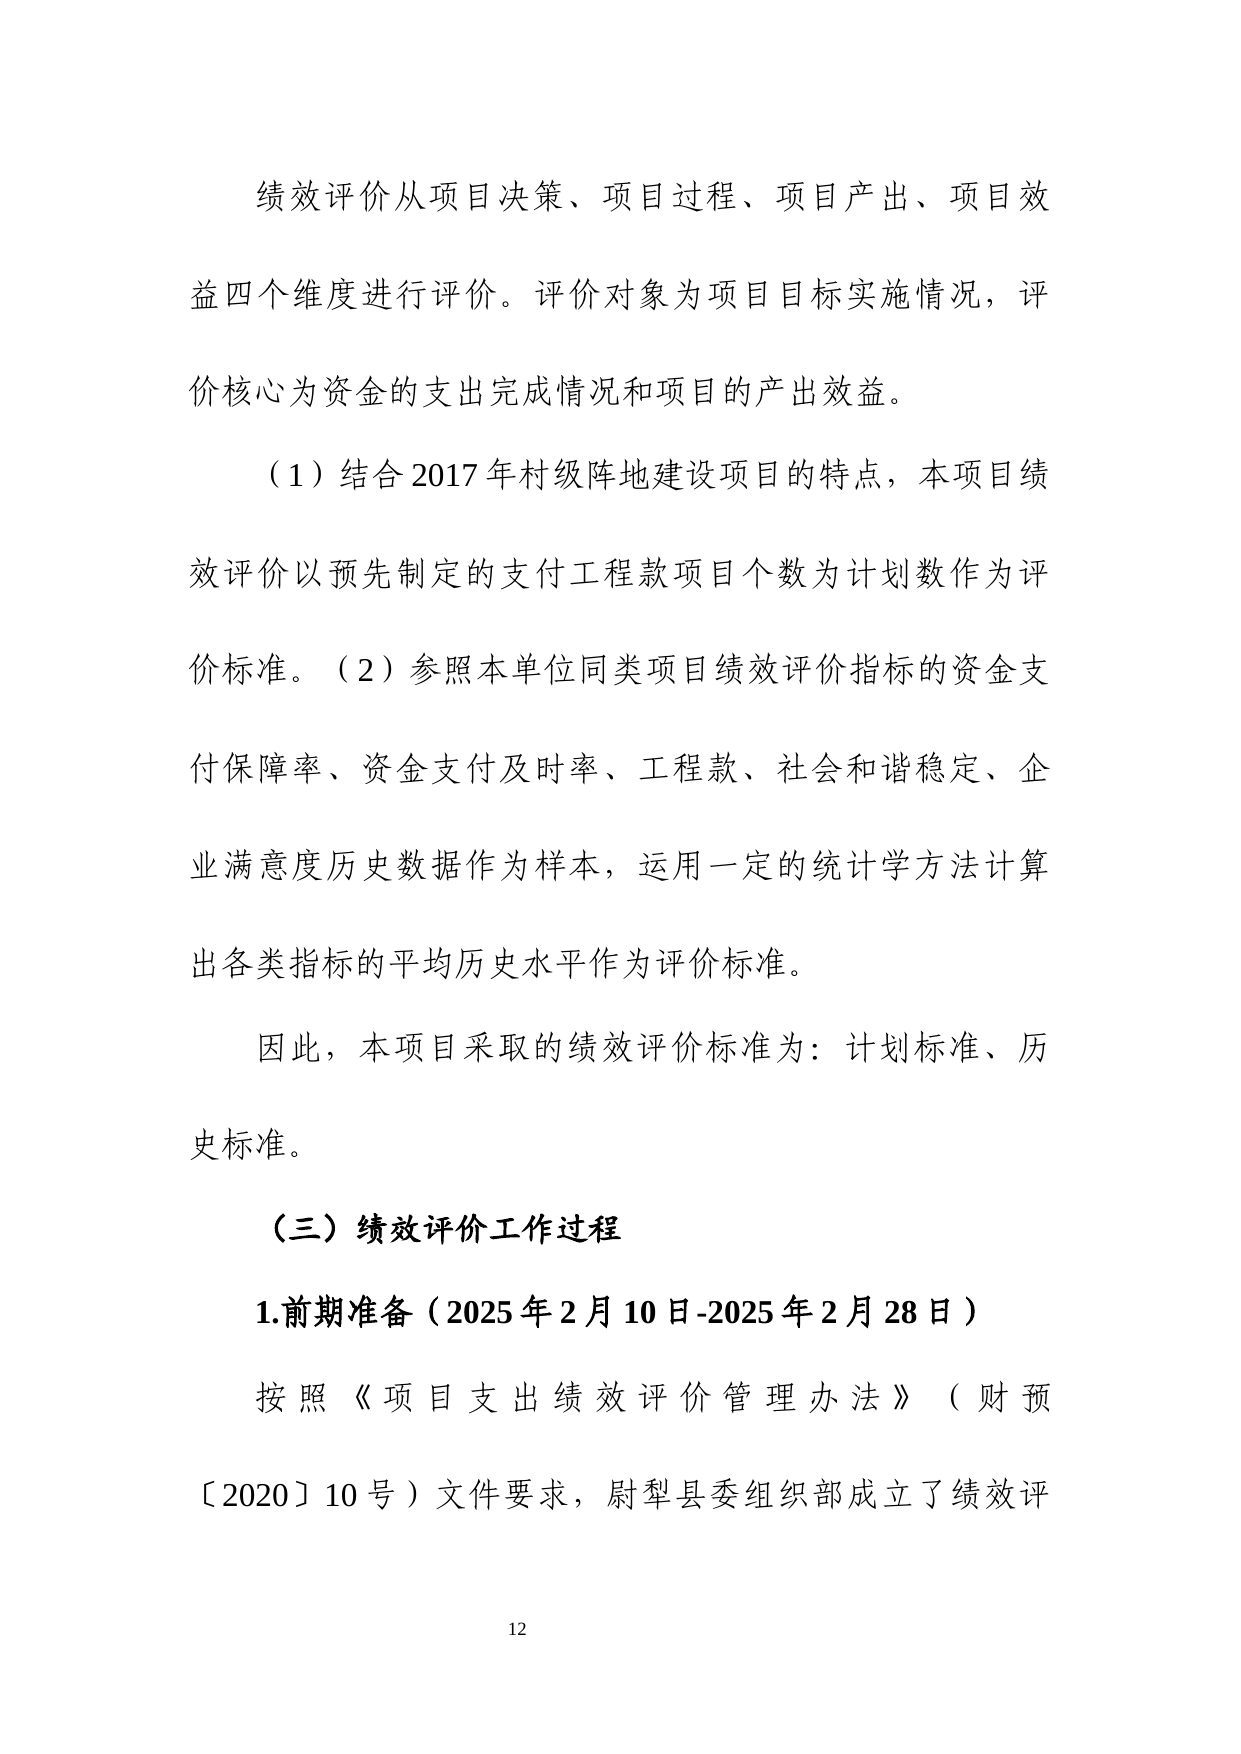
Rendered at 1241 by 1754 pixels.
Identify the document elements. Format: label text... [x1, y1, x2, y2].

subtitle （三）绩效评价工作过程 [187, 1194, 1053, 1259]
text 1.前期准备（2025年2月10日-2025年2月28日） [187, 1278, 1053, 1343]
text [187, 1363, 1053, 1526]
text 因此，本项目采取的绩效评价标准为：计划标准、历史标准。 [187, 1012, 1053, 1175]
text 绩效评价从项目决策、项目过程、项目产出、项目效益四个维度进行评价。评价对象为项目目标实施情况，评价核心为资金的支出完成情况和项目的产出效益。 [187, 162, 1053, 422]
text （1）结合2017年村级阵地建设项目的特点，本项目绩效评价以预先制定的支付工程款项目个数为计划数作为评价标准。（2）参照本单位同类项目绩效评价指标的资金支付保障率、资金支付及时率、工程款、社会和谐稳定、企业满意度历史数据作为样本，运用一定的统计学方法计算出各类指标的平均历史水平作为评价标准。 [187, 441, 1053, 993]
